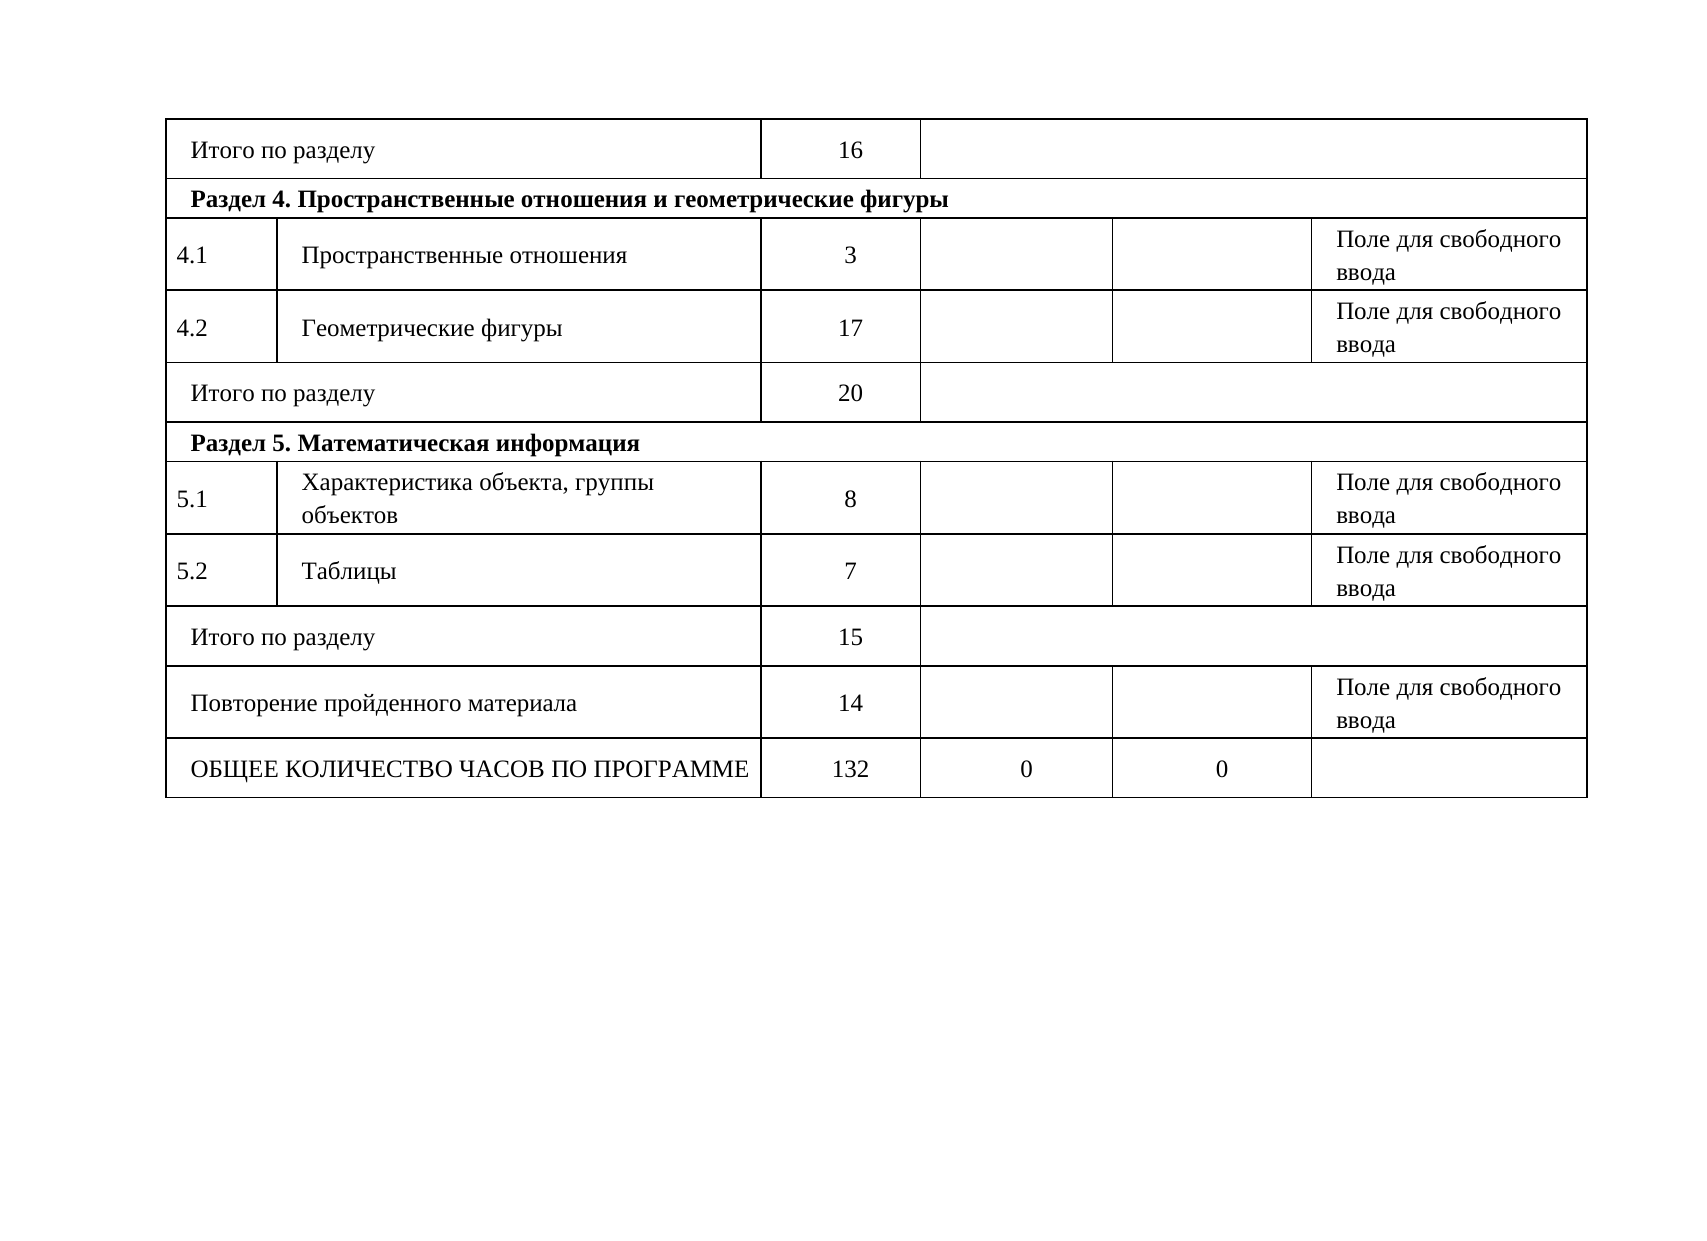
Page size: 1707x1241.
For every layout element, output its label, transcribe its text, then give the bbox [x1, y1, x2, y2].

table_cell 3 [762, 219, 920, 289]
table_cell Раздел 4. Пространственные отношения и геометрические фигуры [167, 179, 1586, 217]
table_cell [921, 667, 1112, 737]
table_cell Поле для свободного ввода [1312, 535, 1586, 605]
table_cell Итого по разделу [167, 607, 760, 665]
table_cell 4.1 [167, 219, 276, 289]
table_cell 5.2 [167, 535, 276, 605]
table_cell [1113, 667, 1311, 737]
table_cell ОБЩЕЕ КОЛИЧЕСТВО ЧАСОВ ПО ПРОГРАММЕ [167, 739, 760, 797]
table_cell Характеристика объекта, группы объектов [278, 462, 760, 533]
table_cell [1312, 739, 1586, 797]
table_cell 20 [762, 363, 920, 421]
table_cell Геометрические фигуры [278, 291, 760, 362]
table_cell Поле для свободного ввода [1312, 462, 1586, 533]
table_cell Раздел 5. Математическая информация [167, 423, 1586, 461]
table_cell [921, 120, 1586, 178]
table_cell 0 [1113, 739, 1311, 797]
table_cell 14 [762, 667, 920, 737]
table_cell [921, 219, 1112, 289]
table_cell 17 [762, 291, 920, 362]
table_cell [1113, 219, 1311, 289]
table_cell Итого по разделу [167, 120, 760, 178]
table_cell Поле для свободного ввода [1312, 291, 1586, 362]
table_cell Поле для свободного ввода [1312, 667, 1586, 737]
table_cell 0 [921, 739, 1112, 797]
table_cell [921, 607, 1586, 665]
table_cell 7 [762, 535, 920, 605]
table_cell 15 [762, 607, 920, 665]
table_cell [1113, 291, 1311, 362]
table_cell [921, 291, 1112, 362]
table_cell 5.1 [167, 462, 276, 533]
table_cell Таблицы [278, 535, 760, 605]
table_cell 8 [762, 462, 920, 533]
table_cell [921, 462, 1112, 533]
table_cell Пространственные отношения [278, 219, 760, 289]
table_cell Итого по разделу [167, 363, 760, 421]
table_cell 16 [762, 120, 920, 178]
table_cell Повторение пройденного материала [167, 667, 760, 737]
table_cell [921, 535, 1112, 605]
table_cell [1113, 462, 1311, 533]
table_cell 4.2 [167, 291, 276, 362]
table_cell [1113, 535, 1311, 605]
table_cell Поле для свободного ввода [1312, 219, 1586, 289]
table_cell [921, 363, 1586, 421]
table_cell 132 [762, 739, 920, 797]
